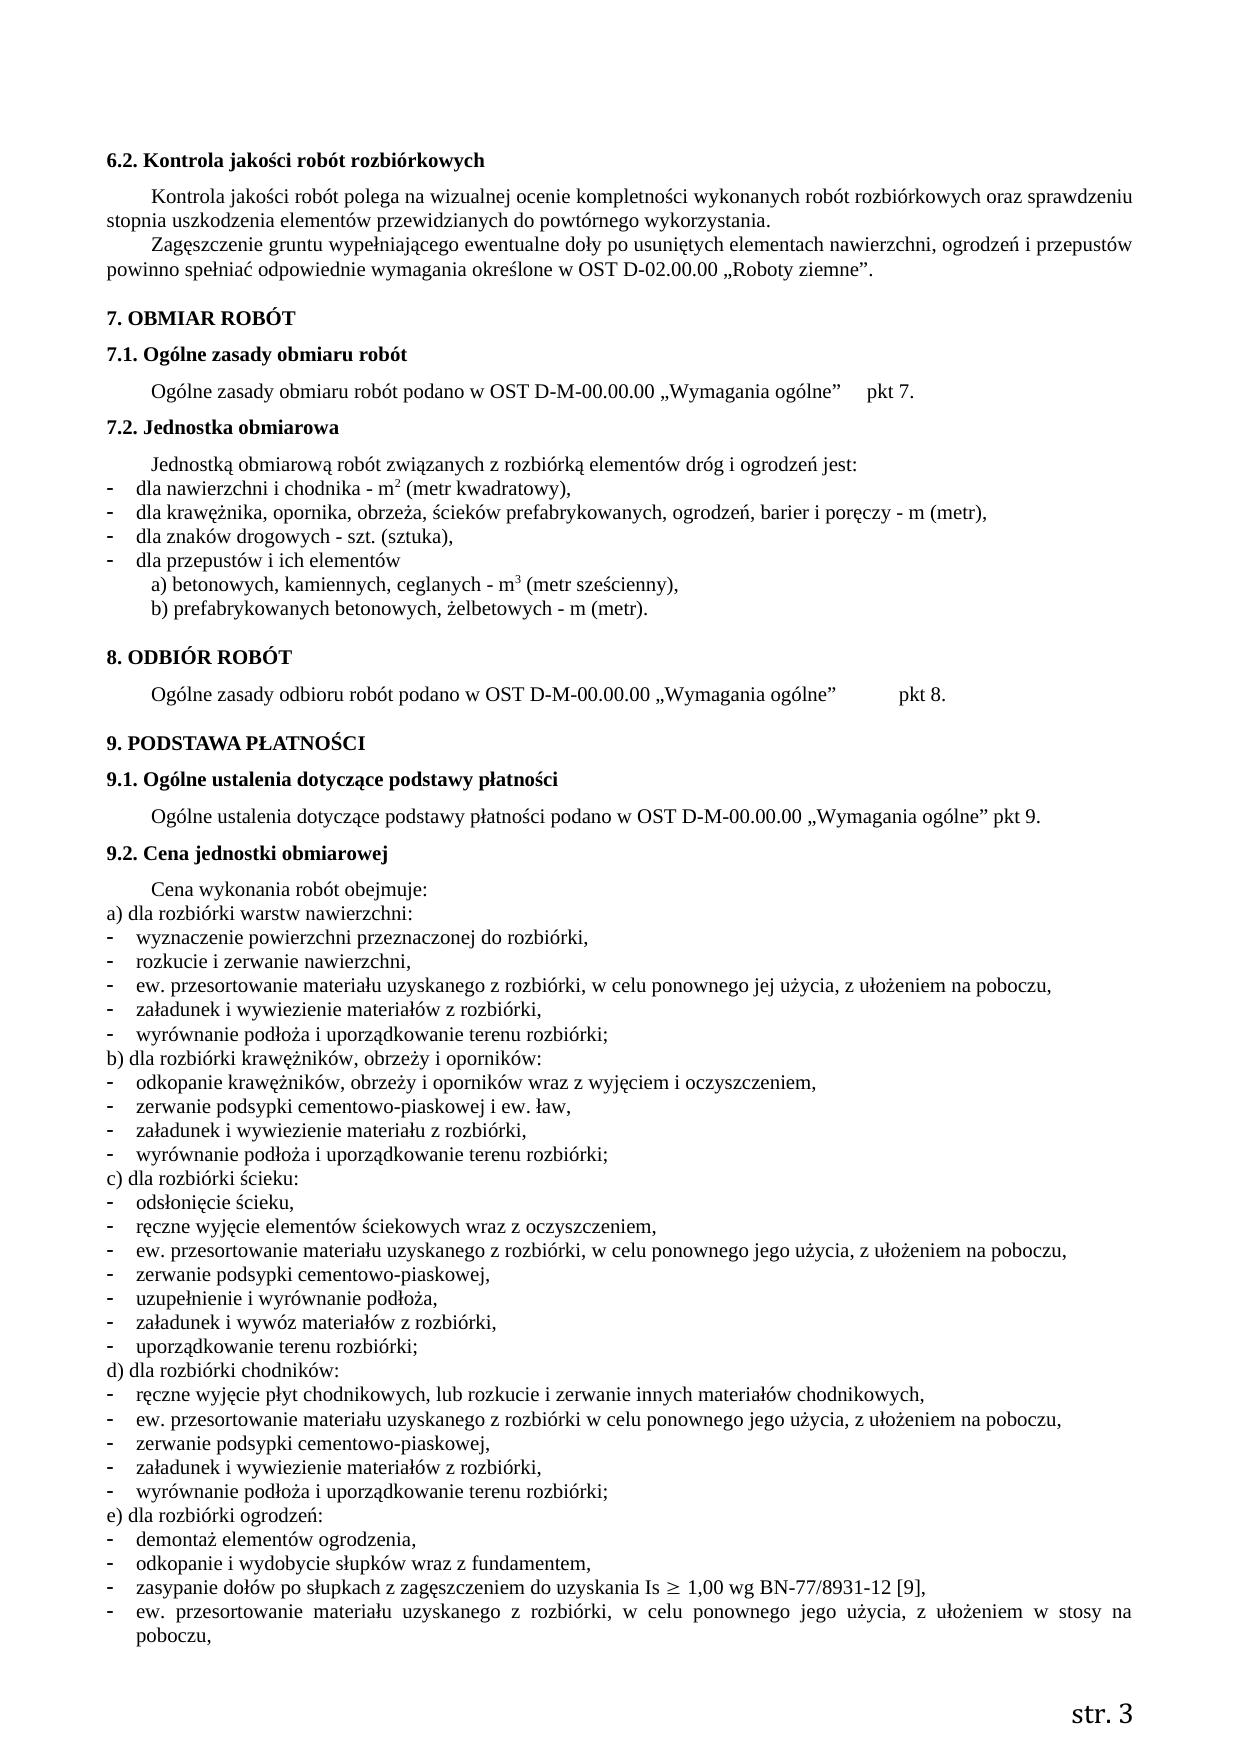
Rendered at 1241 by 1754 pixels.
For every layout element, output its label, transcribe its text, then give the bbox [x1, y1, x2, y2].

text Kontrola jakości robót polega na wizualnej ocenie kompletności wykonanych robót rozbiórkowych oraz sprawdzeniu stopnia uszkodzenia elementów przewidzianych do powtórnego wykorzystania. [106, 184, 1134, 232]
list ręczne wyjęcie płyt chodnikowych, lub rozkucie i zerwanie innych materiałów chodnikowych, [106, 1382, 1134, 1406]
list ew. przesortowanie materiału uzyskanego z rozbiórki, w celu ponownego jego użycia, z ułożeniem w stosy na poboczu, [106, 1599, 1134, 1647]
list ręczne wyjęcie elementów ściekowych wraz z oczyszczeniem, [106, 1214, 1134, 1238]
list dla krawężnika, opornika, obrzeża, ścieków prefabrykowanych, ogrodzeń, barier i poręczy - m (metr), [106, 500, 1134, 524]
list ew. przesortowanie materiału uzyskanego z rozbiórki, w celu ponownego jego użycia, z ułożeniem na poboczu, [106, 1238, 1134, 1262]
text Jednostką obmiarową robót związanych z rozbiórką elementów dróg i ogrodzeń jest: [106, 452, 1134, 476]
text a) dla rozbiórki warstw nawierzchni: [106, 901, 1134, 925]
text Ogólne ustalenia dotyczące podstawy płatności podano w OST D-M-00.00.00 „Wymagania ogólne” pkt 9. [106, 804, 1134, 828]
list załadunek i wywiezienie materiałów z rozbiórki, [106, 1454, 1134, 1479]
list odkopanie i wydobycie słupków wraz z fundamentem, [106, 1551, 1134, 1575]
subtitle 9.1. Ogólne ustalenia dotyczące podstawy płatności [106, 767, 1134, 791]
list dla przepustów i ich elementów [106, 548, 1134, 572]
subtitle 7. OBMIAR ROBÓT [106, 306, 1134, 329]
text c) dla rozbiórki ścieku: [106, 1166, 1134, 1190]
list rozkucie i zerwanie nawierzchni, [106, 949, 1134, 973]
list odkopanie krawężników, obrzeży i oporników wraz z wyjęciem i oczyszczeniem, [106, 1069, 1134, 1094]
text Cena wykonania robót obejmuje: [106, 877, 1134, 901]
text Ogólne zasady odbioru robót podano w OST D-M-00.00.00 „Wymagania ogólne” pkt 8. [106, 682, 1134, 706]
list wyrównanie podłoża i uporządkowanie terenu rozbiórki; [106, 1479, 1134, 1503]
list odsłonięcie ścieku, [106, 1190, 1134, 1214]
subtitle 6.2. Kontrola jakości robót rozbiórkowych [106, 148, 1134, 172]
list załadunek i wywóz materiałów z rozbiórki, [106, 1310, 1134, 1334]
subtitle 7.2. Jednostka obmiarowa [106, 415, 1134, 439]
text a) betonowych, kamiennych, ceglanych - m3 (metr sześcienny), [106, 572, 1134, 596]
list zerwanie podsypki cementowo-piaskowej, [106, 1262, 1134, 1286]
list demontaż elementów ogrodzenia, [106, 1527, 1134, 1551]
text b) dla rozbiórki krawężników, obrzeży i oporników: [106, 1046, 1134, 1069]
text b) prefabrykowanych betonowych, żelbetowych - m (metr). [106, 596, 1134, 620]
list wyrównanie podłoża i uporządkowanie terenu rozbiórki; [106, 1021, 1134, 1046]
list załadunek i wywiezienie materiałów z rozbiórki, [106, 997, 1134, 1021]
list załadunek i wywiezienie materiału z rozbiórki, [106, 1118, 1134, 1142]
list uzupełnienie i wyrównanie podłoża, [106, 1286, 1134, 1310]
subtitle 7.1. Ogólne zasady obmiaru robót [106, 342, 1134, 366]
list dla znaków drogowych - szt. (sztuka), [106, 524, 1134, 548]
list zerwanie podsypki cementowo-piaskowej i ew. ław, [106, 1094, 1134, 1118]
list wyrównanie podłoża i uporządkowanie terenu rozbiórki; [106, 1142, 1134, 1166]
list wyznaczenie powierzchni przeznaczonej do rozbiórki, [106, 925, 1134, 949]
list ew. przesortowanie materiału uzyskanego z rozbiórki, w celu ponownego jej użycia, z ułożeniem na poboczu, [106, 973, 1134, 997]
text Ogólne zasady obmiaru robót podano w OST D-M-00.00.00 „Wymagania ogólne” pkt 7. [106, 379, 1134, 403]
text e) dla rozbiórki ogrodzeń: [106, 1503, 1134, 1527]
list zasypanie dołów po słupkach z zagęszczeniem do uzyskania Is 1,00 wg BN-77/8931-12 [9], [106, 1575, 1134, 1599]
list uporządkowanie terenu rozbiórki; [106, 1334, 1134, 1358]
list dla nawierzchni i chodnika - m2 (metr kwadratowy), [106, 476, 1134, 500]
subtitle 8. ODBIÓR ROBÓT [106, 645, 1134, 669]
subtitle 9. PODSTAWA PŁATNOŚCI [106, 731, 1134, 755]
text d) dla rozbiórki chodników: [106, 1358, 1134, 1382]
list zerwanie podsypki cementowo-piaskowej, [106, 1431, 1134, 1454]
list ew. przesortowanie materiału uzyskanego z rozbiórki w celu ponownego jego użycia, z ułożeniem na poboczu, [106, 1406, 1134, 1431]
text Zagęszczenie gruntu wypełniającego ewentualne doły po usuniętych elementach nawierzchni, ogrodzeń i przepustów powinno spełniać odpowiednie wymagania określone w OST D-02.00.00 „Roboty ziemne”. [106, 232, 1134, 281]
subtitle 9.2. Cena jednostki obmiarowej [106, 841, 1134, 864]
